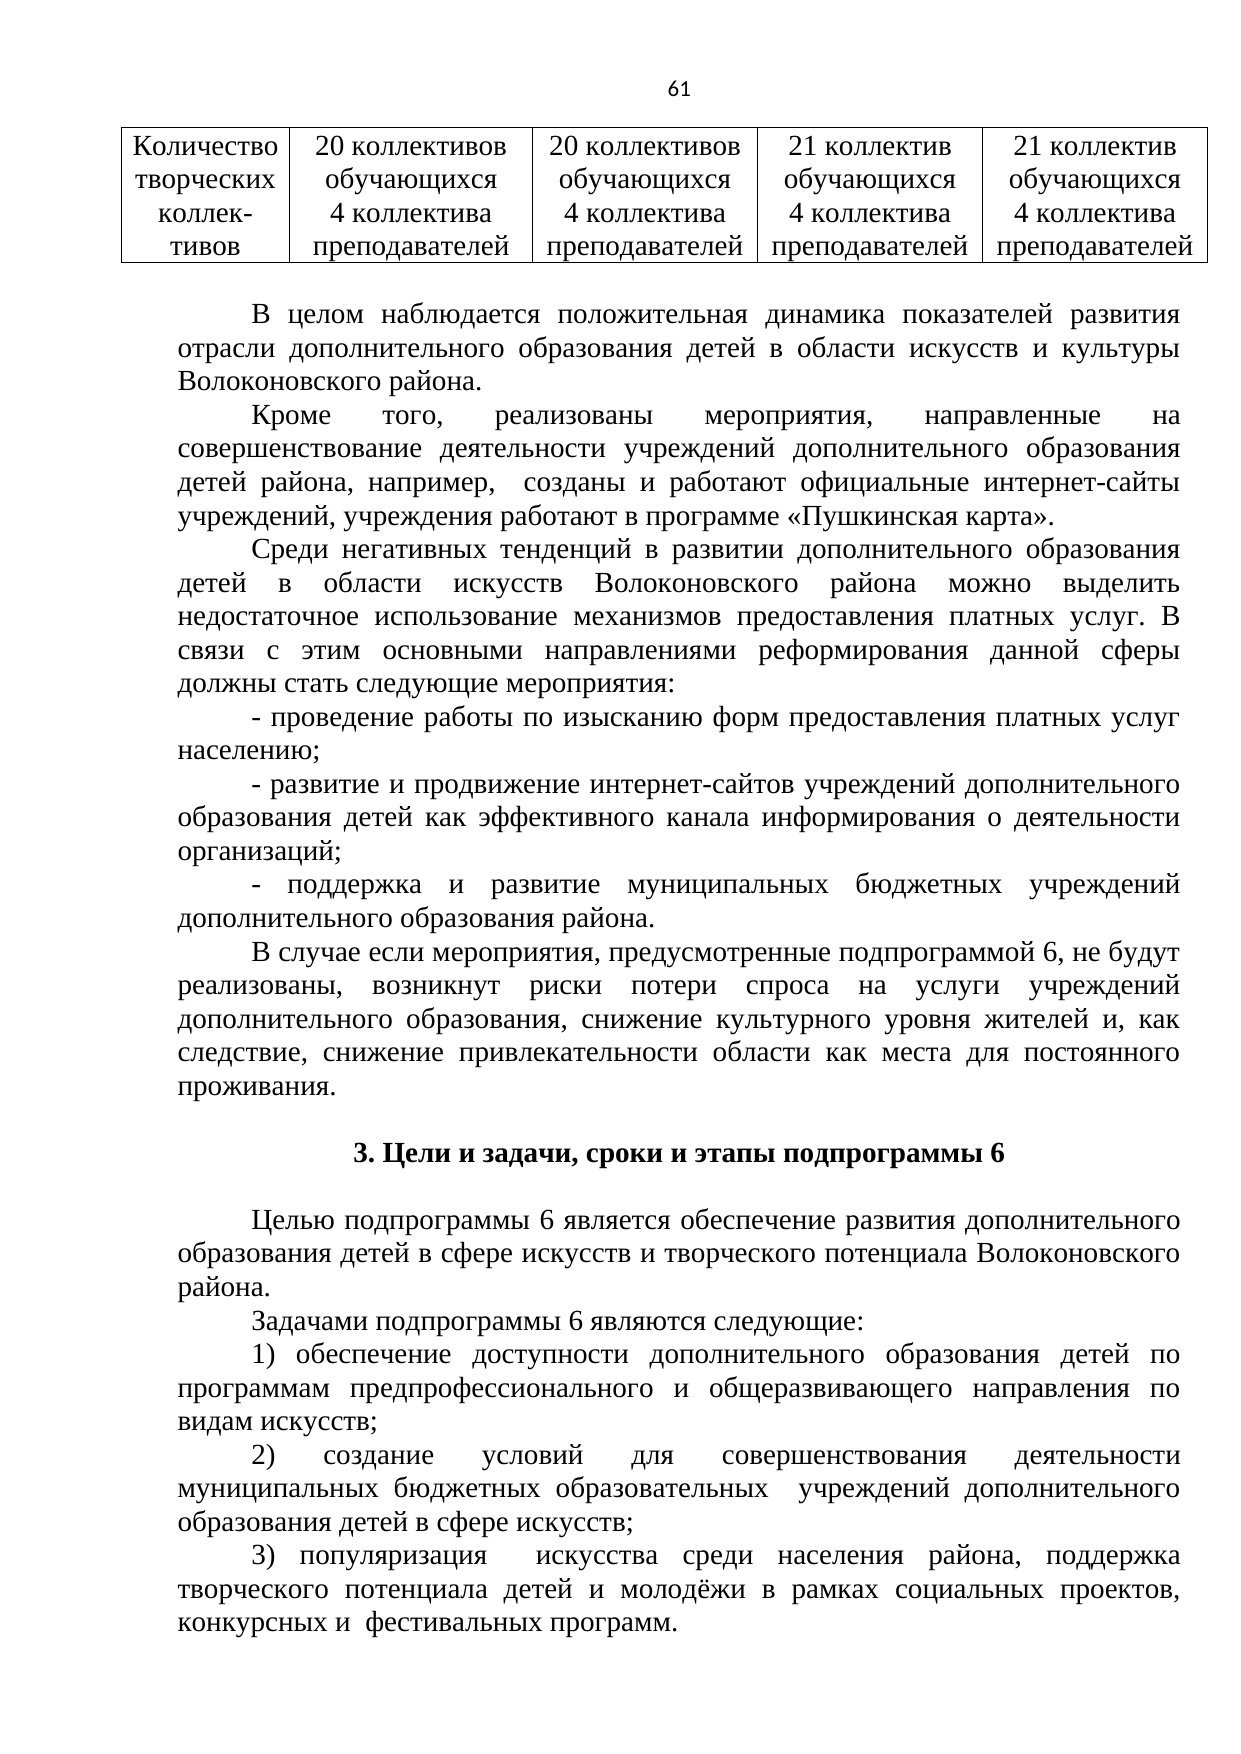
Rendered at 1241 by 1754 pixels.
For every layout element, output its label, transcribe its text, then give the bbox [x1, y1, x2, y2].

text - проведение работы по изысканию форм предоставления платных услуг населению; [177, 699, 1181, 766]
text В целом наблюдается положительная динамика показателей развития отрасли дополнительного образования детей в области искусств и культуры Волоконовского района. [177, 296, 1181, 397]
text Среди негативных тенденций в развитии дополнительного образования детей в области искусств Волоконовского района можно выделить недостаточное использование механизмов предоставления платных услуг. В связи с этим основными направлениями реформирования данной сферы должны стать следующие мероприятия: [177, 531, 1181, 699]
text 1) обеспечение доступности дополнительного образования детей по программам предпрофессионального и общеразвивающего направления по видам искусств; [177, 1336, 1181, 1437]
text - поддержка и развитие муниципальных бюджетных учреждений дополнительного образования района. [177, 867, 1181, 934]
text 2) создание условий для совершенствования деятельности муниципальных бюджетных образовательных учреждений дополнительного образования детей в сфере искусств; [177, 1437, 1181, 1537]
text Задачами подпрограммы 6 являются следующие: [177, 1303, 1181, 1336]
text Целью подпрограммы 6 является обеспечение развития дополнительного образования детей в сфере искусств и творческого потенциала Волоконовского района. [177, 1202, 1181, 1303]
text В случае если мероприятия, предусмотренные подпрограммой 6, не будут реализованы, возникнут риски потери спроса на услуги учреждений дополнительного образования, снижение культурного уровня жителей и, как следствие, снижение привлекательности области как места для постоянного проживания. [177, 934, 1181, 1101]
text 3. Цели и задачи, сроки и этапы подпрограммы 6 [177, 1135, 1181, 1168]
text - развитие и продвижение интернет-сайтов учреждений дополнительного образования детей как эффективного канала информирования о деятельности организаций; [177, 766, 1181, 867]
text 3) популяризация искусства среди населения района, поддержка творческого потенциала детей и молодёжи в рамках социальных проектов, конкурсных и фестивальных программ. [177, 1537, 1181, 1638]
text Кроме того, реализованы мероприятия, направленные на совершенствование деятельности учреждений дополнительного образования детей района, например, созданы и работают официальные интернет-сайты учреждений, учреждения работают в программе «Пушкинская карта». [177, 397, 1181, 531]
